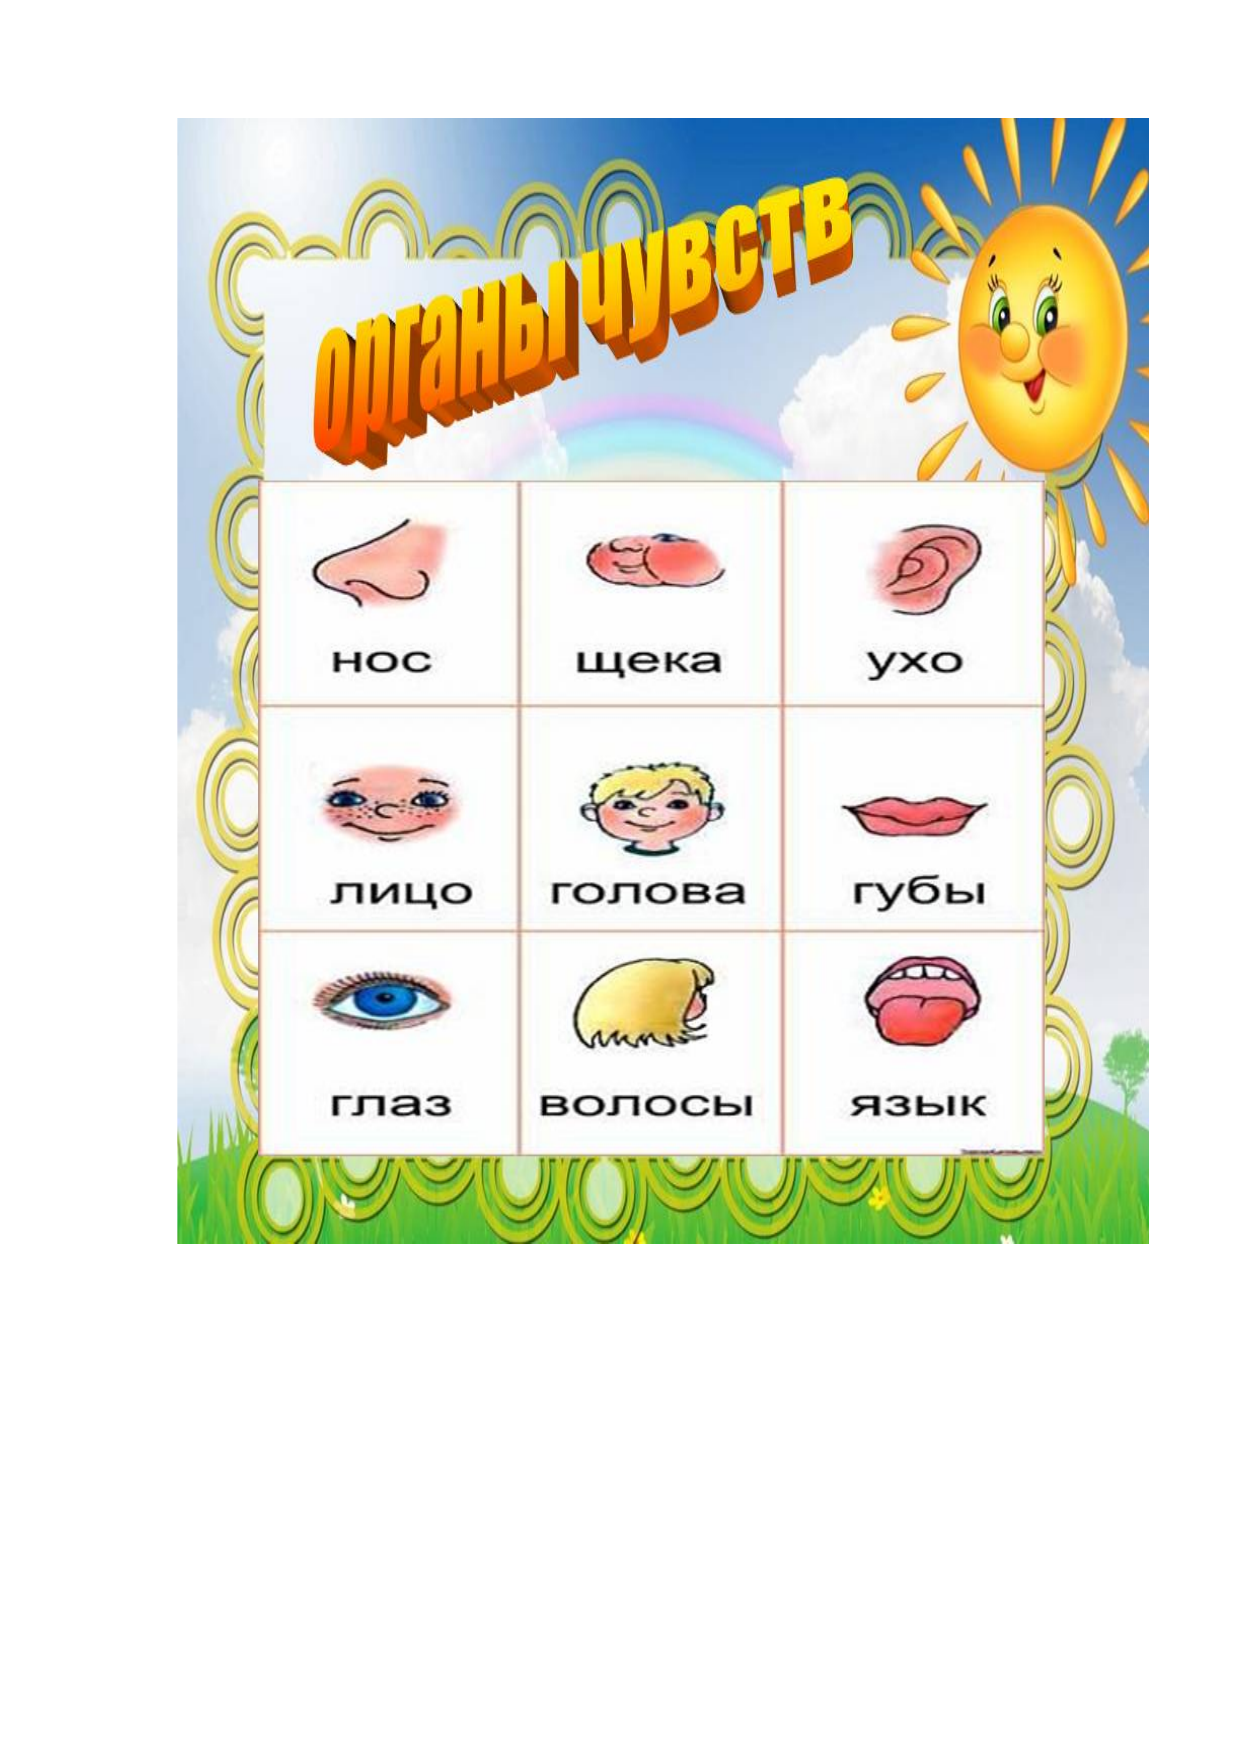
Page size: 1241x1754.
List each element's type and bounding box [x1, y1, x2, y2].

picture [177, 118, 1149, 1244]
